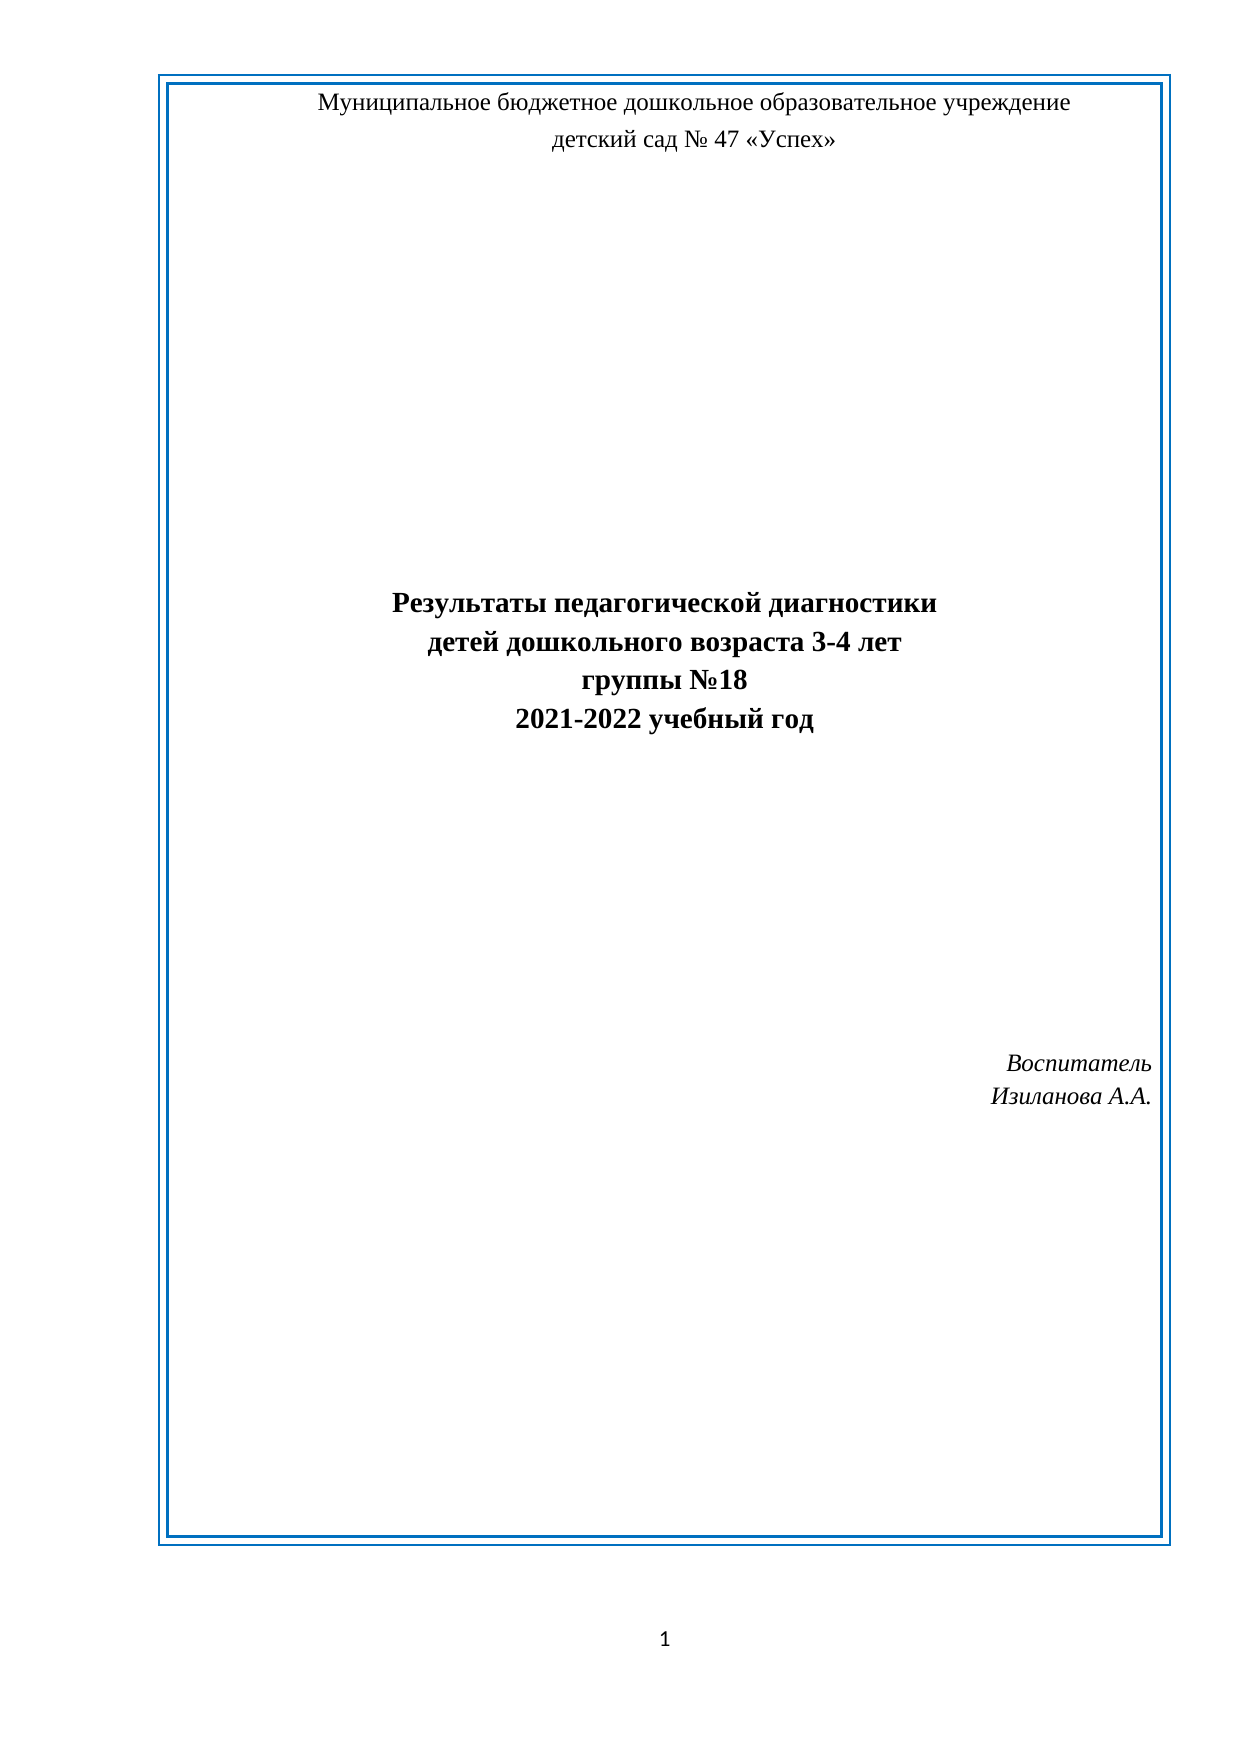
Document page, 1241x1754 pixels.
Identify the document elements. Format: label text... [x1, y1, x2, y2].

text Результаты педагогической диагностики [169, 572, 1160, 611]
text детский сад № 47 «Успех» [169, 111, 1160, 153]
text 2021-2022 учебный год [169, 688, 1160, 734]
text Изиланова А.А. [169, 1068, 1160, 1110]
text Муниципальное бюджетное дошкольное образовательное учреждение [160, 76, 1169, 111]
text группы №18 [169, 649, 1160, 688]
text детей дошкольного возраста 3-4 лет [169, 611, 1160, 649]
text Воспитатель [169, 1035, 1160, 1068]
